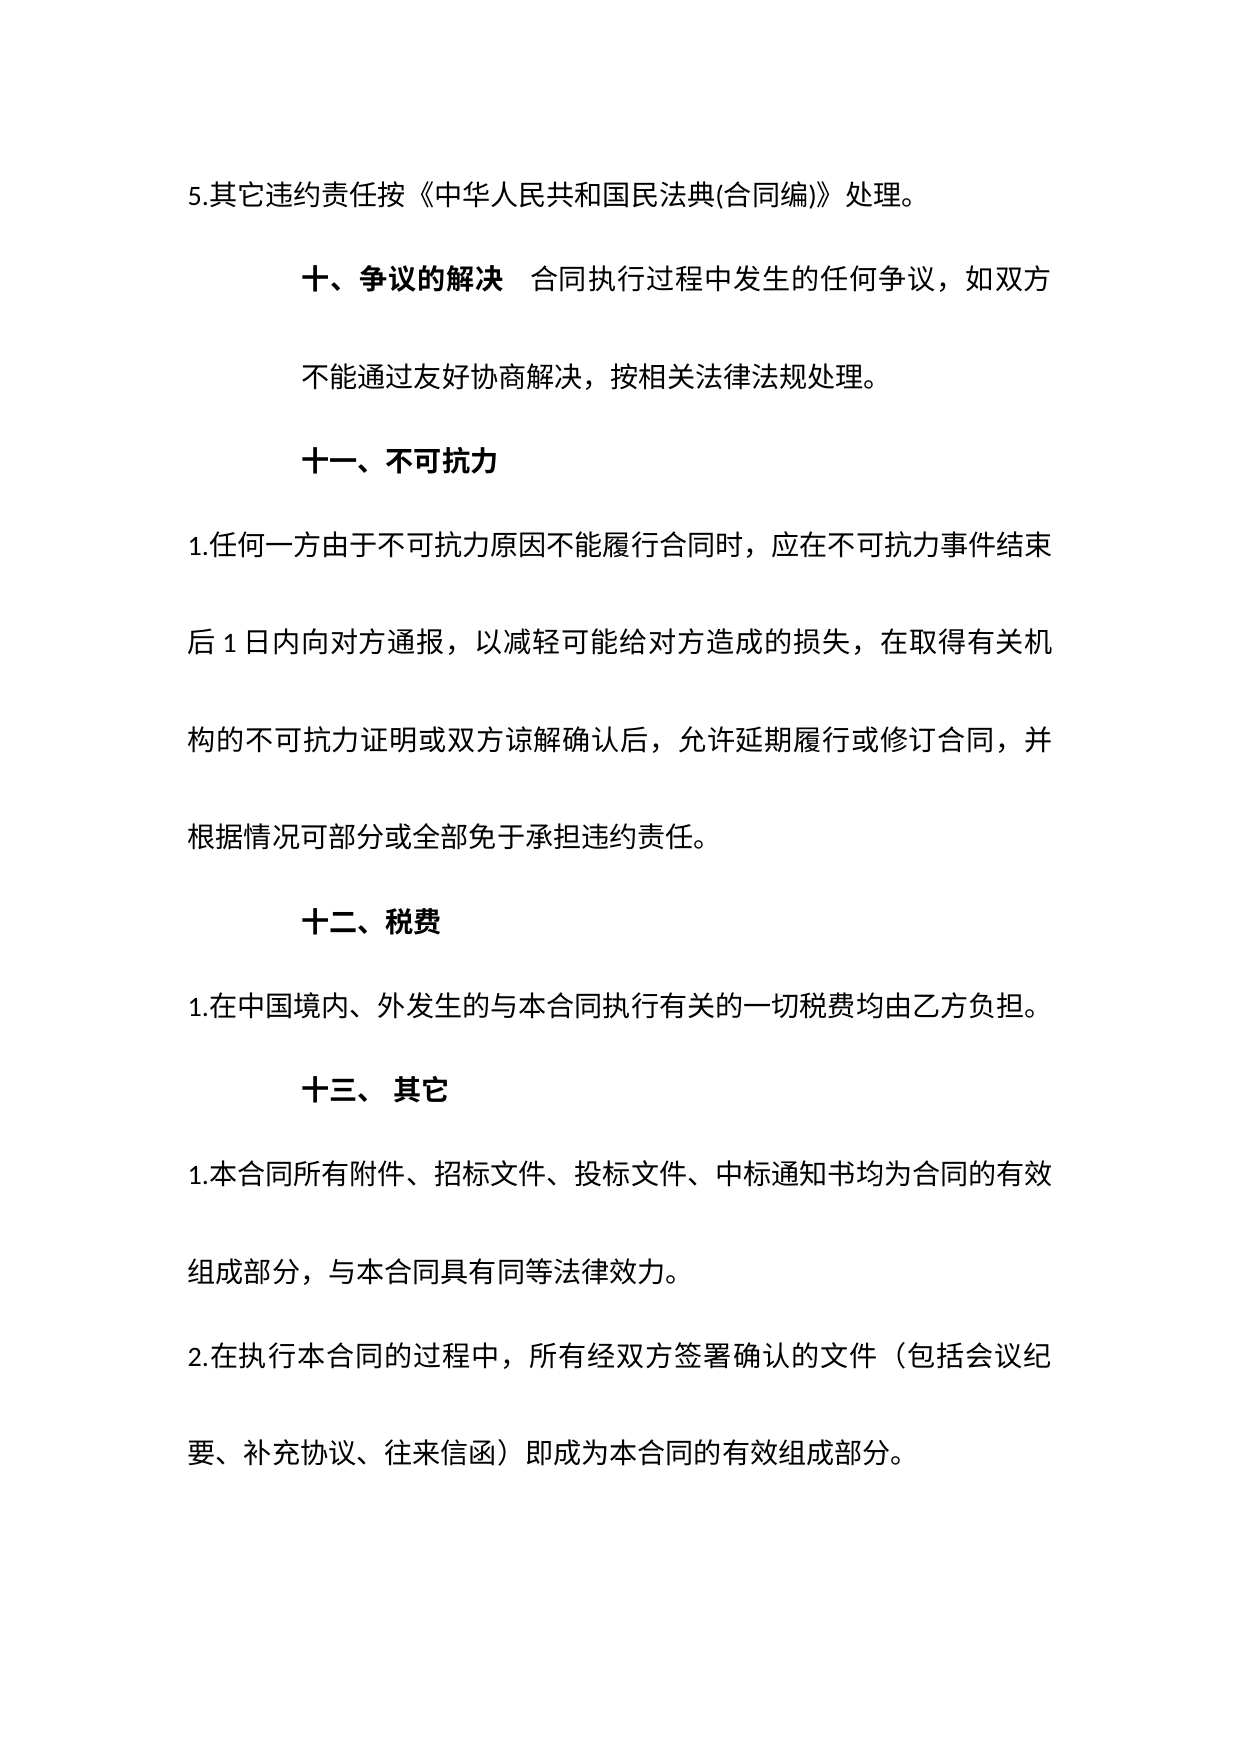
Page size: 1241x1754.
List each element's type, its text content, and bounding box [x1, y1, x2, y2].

text 十三、 其它 [301, 1057, 1053, 1122]
text 十一、不可抗力 [301, 428, 1053, 493]
text 十、争议的解决 合同执行过程中发生的任何争议，如双方不能通过友好协商解决，按相关法律法规处理。 [301, 246, 1053, 409]
text 1.本合同所有附件、招标文件、投标文件、中标通知书均为合同的有效组成部分，与本合同具有同等法律效力。 [187, 1141, 1053, 1304]
text 十二、税费 [301, 889, 1053, 954]
text 1.任何一方由于不可抗力原因不能履行合同时，应在不可抗力事件结束后1日内向对方通报，以减轻可能给对方造成的损失，在取得有关机构的不可抗力证明或双方谅解确认后，允许延期履行或修订合同，并根据情况可部分或全部免于承担违约责任。 [187, 512, 1053, 869]
text 5.其它违约责任按《中华人民共和国民法典(合同编)》处理。 [187, 162, 1053, 227]
text 1.在中国境内、外发生的与本合同执行有关的一切税费均由乙方负担。 [187, 973, 1053, 1038]
text 2.在执行本合同的过程中，所有经双方签署确认的文件（包括会议纪要、补充协议、往来信函）即成为本合同的有效组成部分。 [187, 1323, 1053, 1485]
